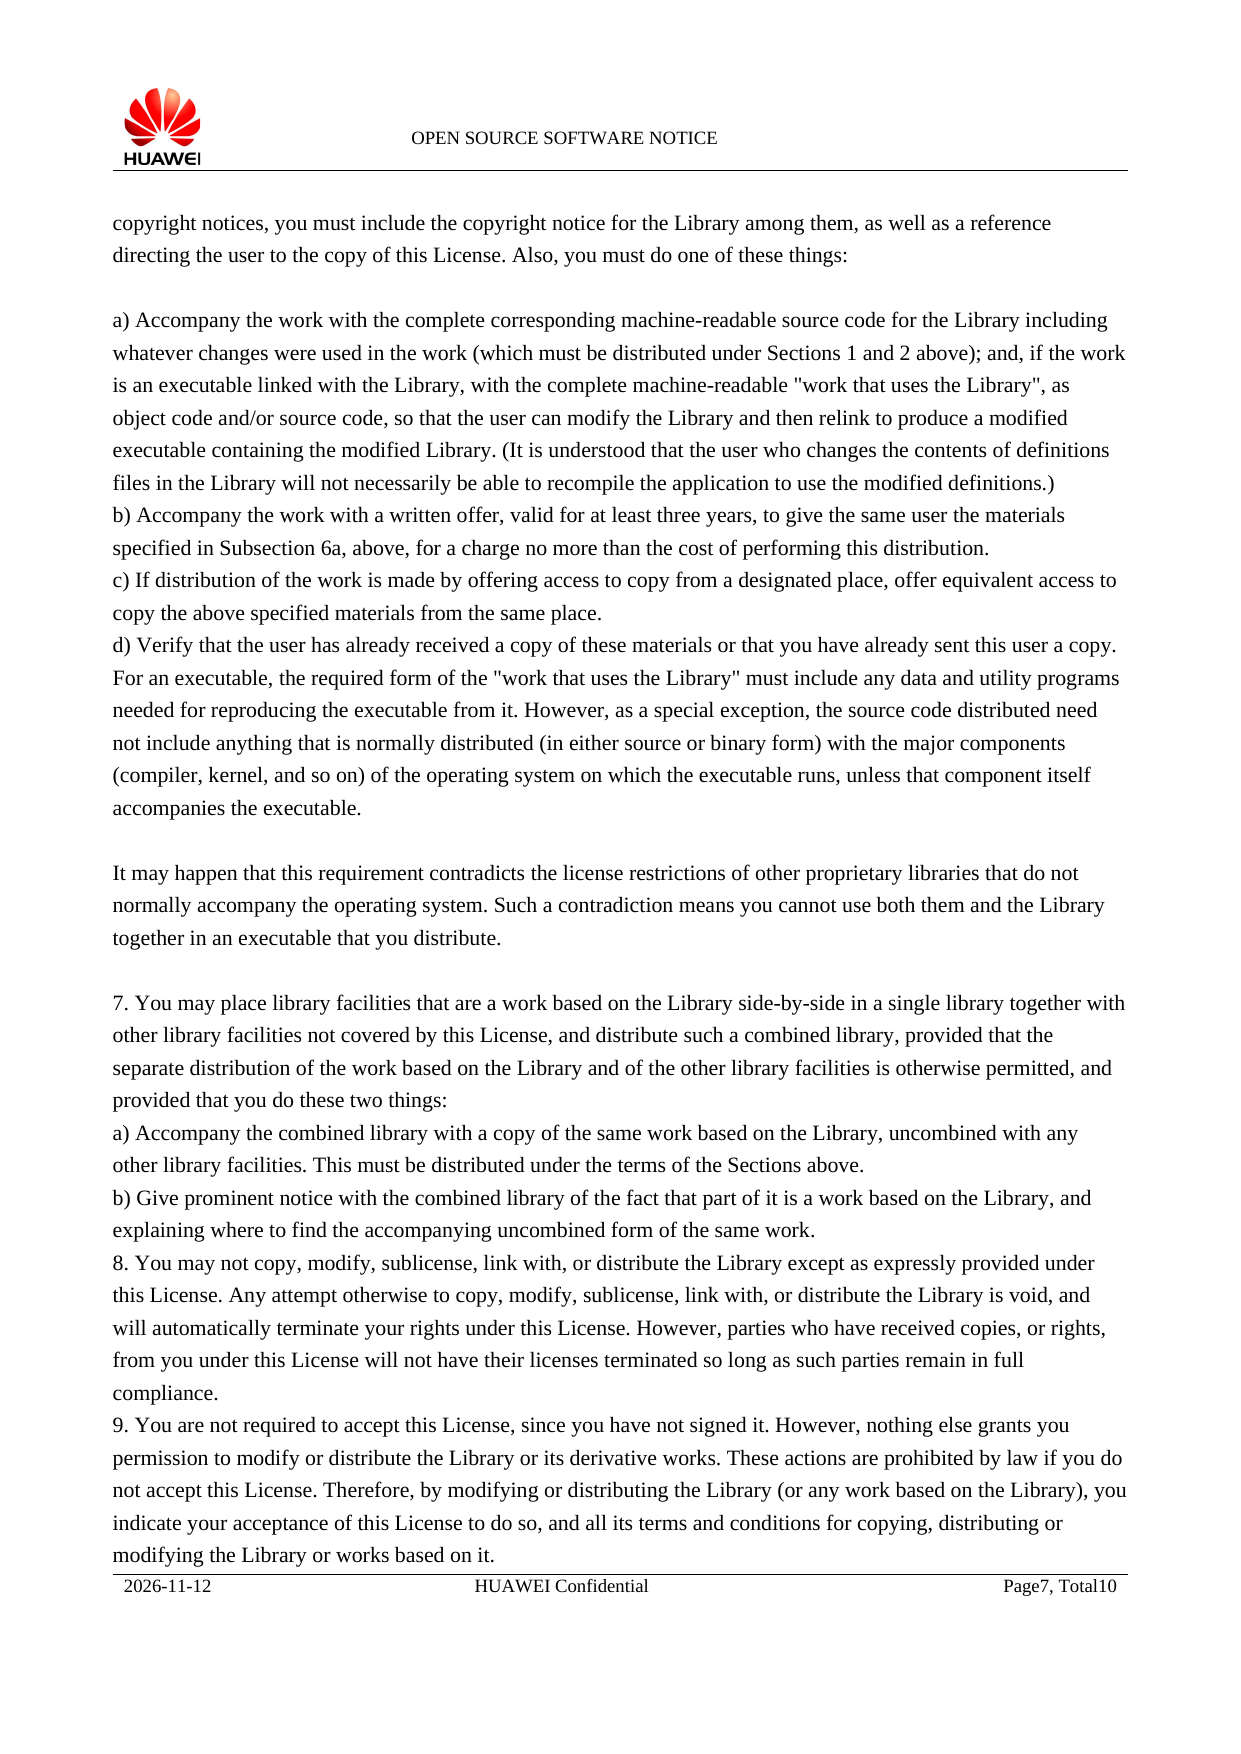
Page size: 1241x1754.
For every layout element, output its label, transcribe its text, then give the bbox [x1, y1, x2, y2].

picture [124, 88, 201, 165]
